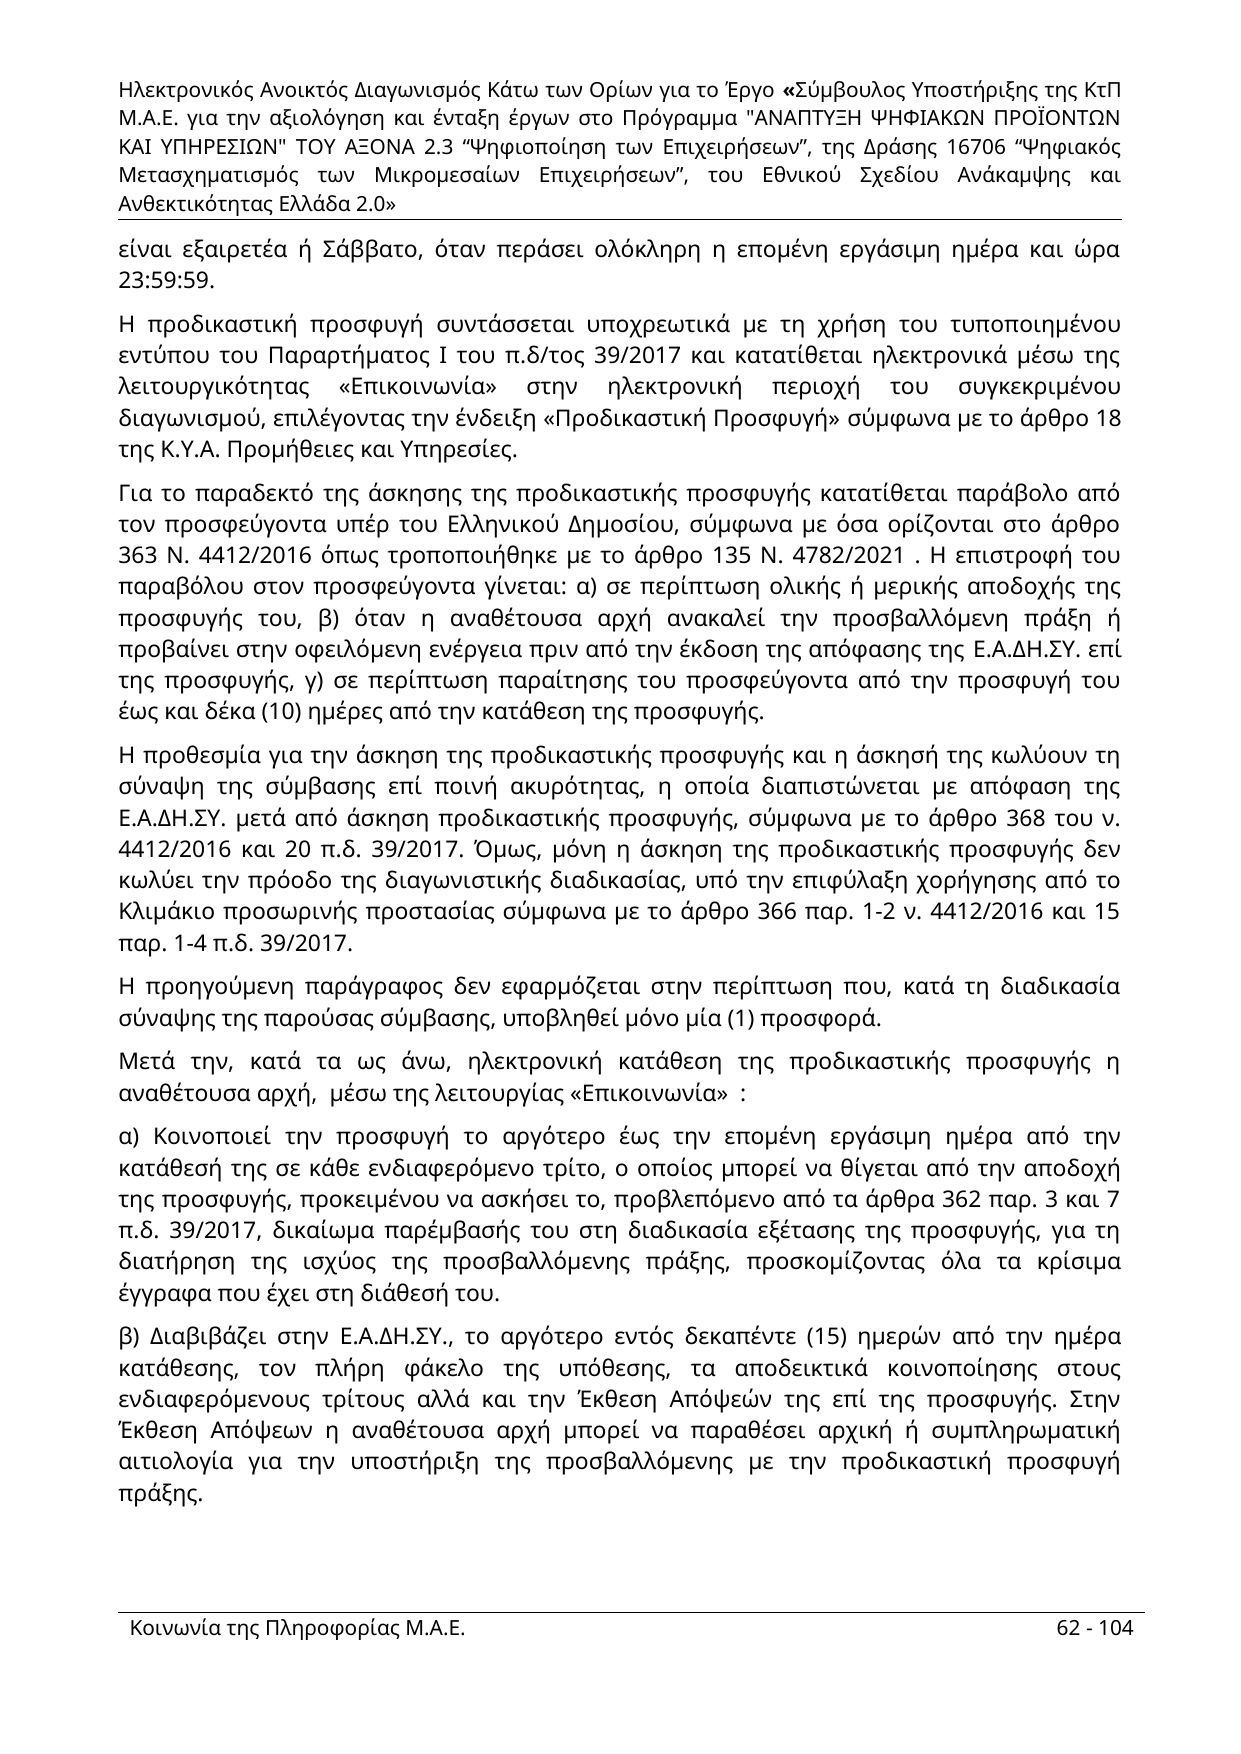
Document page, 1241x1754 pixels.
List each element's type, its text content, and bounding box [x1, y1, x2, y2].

text Μετά την, κατά τα ως άνω, ηλεκτρονική κατάθεση της προδικαστικής προσφυγής η αναθέτουσα αρχή, μέσω της λειτουργίας «Επικοινωνία» : [118, 1045, 1122, 1108]
text Για το παραδεκτό της άσκησης της προδικαστικής προσφυγής κατατίθεται παράβολο από τον προσφεύγοντα υπέρ του Ελληνικού Δημοσίου, σύμφωνα με όσα ορίζονται στο άρθρο 363 Ν. 4412/2016 όπως τροποποιήθηκε με το άρθρο 135 Ν. 4782/2021 . Η επιστροφή του παραβόλου στον προσφεύγοντα γίνεται: α) σε περίπτωση ολικής ή μερικής αποδοχής της προσφυγής του, β) όταν η αναθέτουσα αρχή ανακαλεί την προσβαλλόμενη πράξη ή προβαίνει στην οφειλόμενη ενέργεια πριν από την έκδοση της απόφασης της Ε.Α.ΔΗ.ΣΥ. επί της προσφυγής, γ) σε περίπτωση παραίτησης του προσφεύγοντα από την προσφυγή του έως και δέκα (10) ημέρες από την κατάθεση της προσφυγής. [118, 477, 1122, 727]
text Η προθεσμία για την άσκηση της προδικαστικής προσφυγής και η άσκησή της κωλύουν τη σύναψη της σύμβασης επί ποινή ακυρότητας, η οποία διαπιστώνεται με απόφαση της Ε.Α.ΔΗ.ΣΥ. μετά από άσκηση προδικαστικής προσφυγής, σύμφωνα με το άρθρο 368 του ν. 4412/2016 και 20 π.δ. 39/2017. Όμως, μόνη η άσκηση της προδικαστικής προσφυγής δεν κωλύει την πρόοδο της διαγωνιστικής διαδικασίας, υπό την επιφύλαξη χορήγησης από το Κλιμάκιο προσωρινής προστασίας σύμφωνα με το άρθρο 366 παρ. 1-2 ν. 4412/2016 και 15 παρ. 1-4 π.δ. 39/2017. [118, 739, 1122, 958]
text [118, 233, 1122, 295]
text β) Διαβιβάζει στην Ε.Α.ΔΗ.ΣΥ., το αργότερο εντός δεκαπέντε (15) ημερών από την ημέρα κατάθεσης, τον πλήρη φάκελο της υπόθεσης, τα αποδεικτικά κοινοποίησης στους ενδιαφερόμενους τρίτους αλλά και την Έκθεση Απόψεών της επί της προσφυγής. Στην Έκθεση Απόψεων η αναθέτουσα αρχή μπορεί να παραθέσει αρχική ή συμπληρωματική αιτιολογία για την υποστήριξη της προσβαλλόμενης με την προδικαστική προσφυγή πράξης. [118, 1320, 1122, 1508]
text Η προδικαστική προσφυγή συντάσσεται υποχρεωτικά με τη χρήση του τυποποιημένου εντύπου του Παραρτήματος Ι του π.δ/τος 39/2017 και κατατίθεται ηλεκτρονικά μέσω της λειτουργικότητας «Επικοινωνία» στην ηλεκτρονική περιοχή του συγκεκριμένου διαγωνισμού, επιλέγοντας την ένδειξη «Προδικαστική Προσφυγή» σύμφωνα με το άρθρο 18 της Κ.Υ.Α. Προμήθειες και Υπηρεσίες. [118, 308, 1122, 464]
text α) Κοινοποιεί την προσφυγή το αργότερο έως την επομένη εργάσιμη ημέρα από την κατάθεσή της σε κάθε ενδιαφερόμενο τρίτο, ο οποίος μπορεί να θίγεται από την αποδοχή της προσφυγής, προκειμένου να ασκήσει το, προβλεπόμενο από τα άρθρα 362 παρ. 3 και 7 π.δ. 39/2017, δικαίωμα παρέμβασής του στη διαδικασία εξέτασης της προσφυγής, για τη διατήρηση της ισχύος της προσβαλλόμενης πράξης, προσκομίζοντας όλα τα κρίσιμα έγγραφα που έχει στη διάθεσή του. [118, 1120, 1122, 1308]
text Η προηγούμενη παράγραφος δεν εφαρμόζεται στην περίπτωση που, κατά τη διαδικασία σύναψης της παρούσας σύμβασης, υποβληθεί μόνο μία (1) προσφορά. [118, 970, 1122, 1033]
